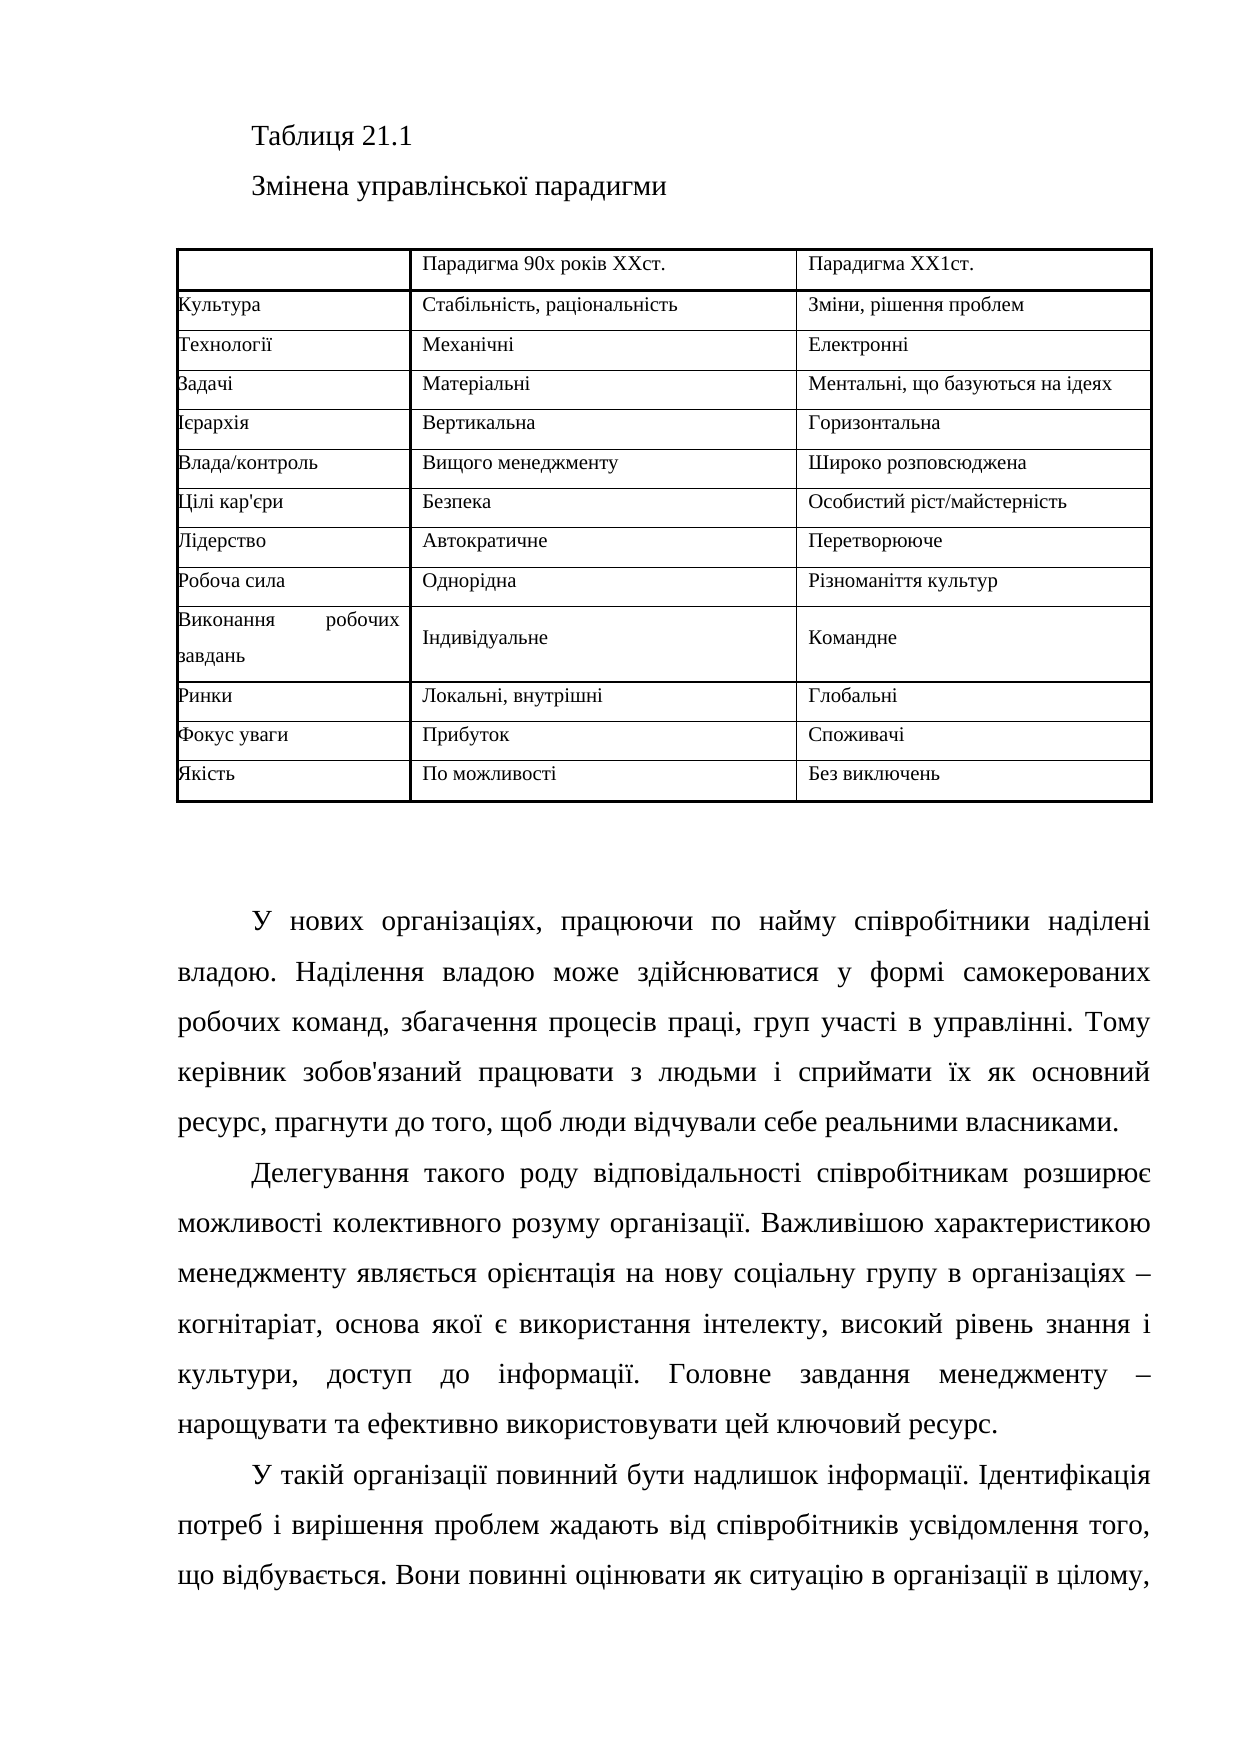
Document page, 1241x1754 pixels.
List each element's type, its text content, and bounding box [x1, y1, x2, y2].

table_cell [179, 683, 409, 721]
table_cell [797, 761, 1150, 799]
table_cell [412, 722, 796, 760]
table_cell Електронні [797, 331, 1150, 370]
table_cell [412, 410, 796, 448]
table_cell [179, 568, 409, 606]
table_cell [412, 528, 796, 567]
table_cell Зміни, рішення проблем [797, 292, 1150, 330]
table_cell Механічні [412, 331, 796, 370]
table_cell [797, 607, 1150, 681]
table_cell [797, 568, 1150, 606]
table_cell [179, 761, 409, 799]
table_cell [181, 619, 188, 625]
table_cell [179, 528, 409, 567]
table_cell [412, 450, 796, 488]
table_header Парадигма 90х років ХХст. [412, 251, 796, 289]
subtitle Змінена управлінської парадигми [177, 168, 1152, 202]
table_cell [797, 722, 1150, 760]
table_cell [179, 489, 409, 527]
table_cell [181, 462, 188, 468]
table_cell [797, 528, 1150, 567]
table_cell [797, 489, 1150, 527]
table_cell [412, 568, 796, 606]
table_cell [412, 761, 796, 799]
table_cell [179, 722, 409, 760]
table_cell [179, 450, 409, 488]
table_header Парадигма ХХ1ст. [797, 251, 1150, 289]
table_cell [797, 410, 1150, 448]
table_cell Матеріальні [412, 371, 796, 409]
table_cell Задачі [179, 371, 409, 409]
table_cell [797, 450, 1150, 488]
subtitle Таблиця 21.1 [177, 118, 1152, 152]
table_header [179, 251, 409, 289]
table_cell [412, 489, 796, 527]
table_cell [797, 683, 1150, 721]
text У нових організаціях, працюючи по найму співробітники наділені владою. Наділення владою може здійснюватися у формі самокерованих робочих команд, збагачення процесів праці, груп участі в управлінні. Тому керівник зобов'язаний працювати з людьми і сприймати їх як основний ресурс, прагнути до того, щоб люди відчували себе реальними власниками. [177, 903, 1152, 1138]
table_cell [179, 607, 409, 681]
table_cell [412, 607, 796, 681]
table_cell Ментальні, що базуються на ідеях [797, 371, 1150, 409]
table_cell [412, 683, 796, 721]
table_cell Культура [179, 292, 409, 330]
table_cell Стабільність, раціональність [412, 292, 796, 330]
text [177, 1457, 1152, 1591]
table_cell Технології [179, 331, 409, 370]
text Делегування такого роду відповідальності співробітникам розширює можливості колективного розуму організації. Важливішою характеристикою менеджменту являється орієнтація на нову соціальну групу в організаціях – когнітаріат, основа якої є використання інтелекту, високий рівень знання і культури, доступ до інформації. Головне завдання менеджменту – нарощувати та ефективно використовувати цей ключовий ресурс. [177, 1155, 1152, 1440]
table_cell Ієрархія [179, 410, 409, 448]
